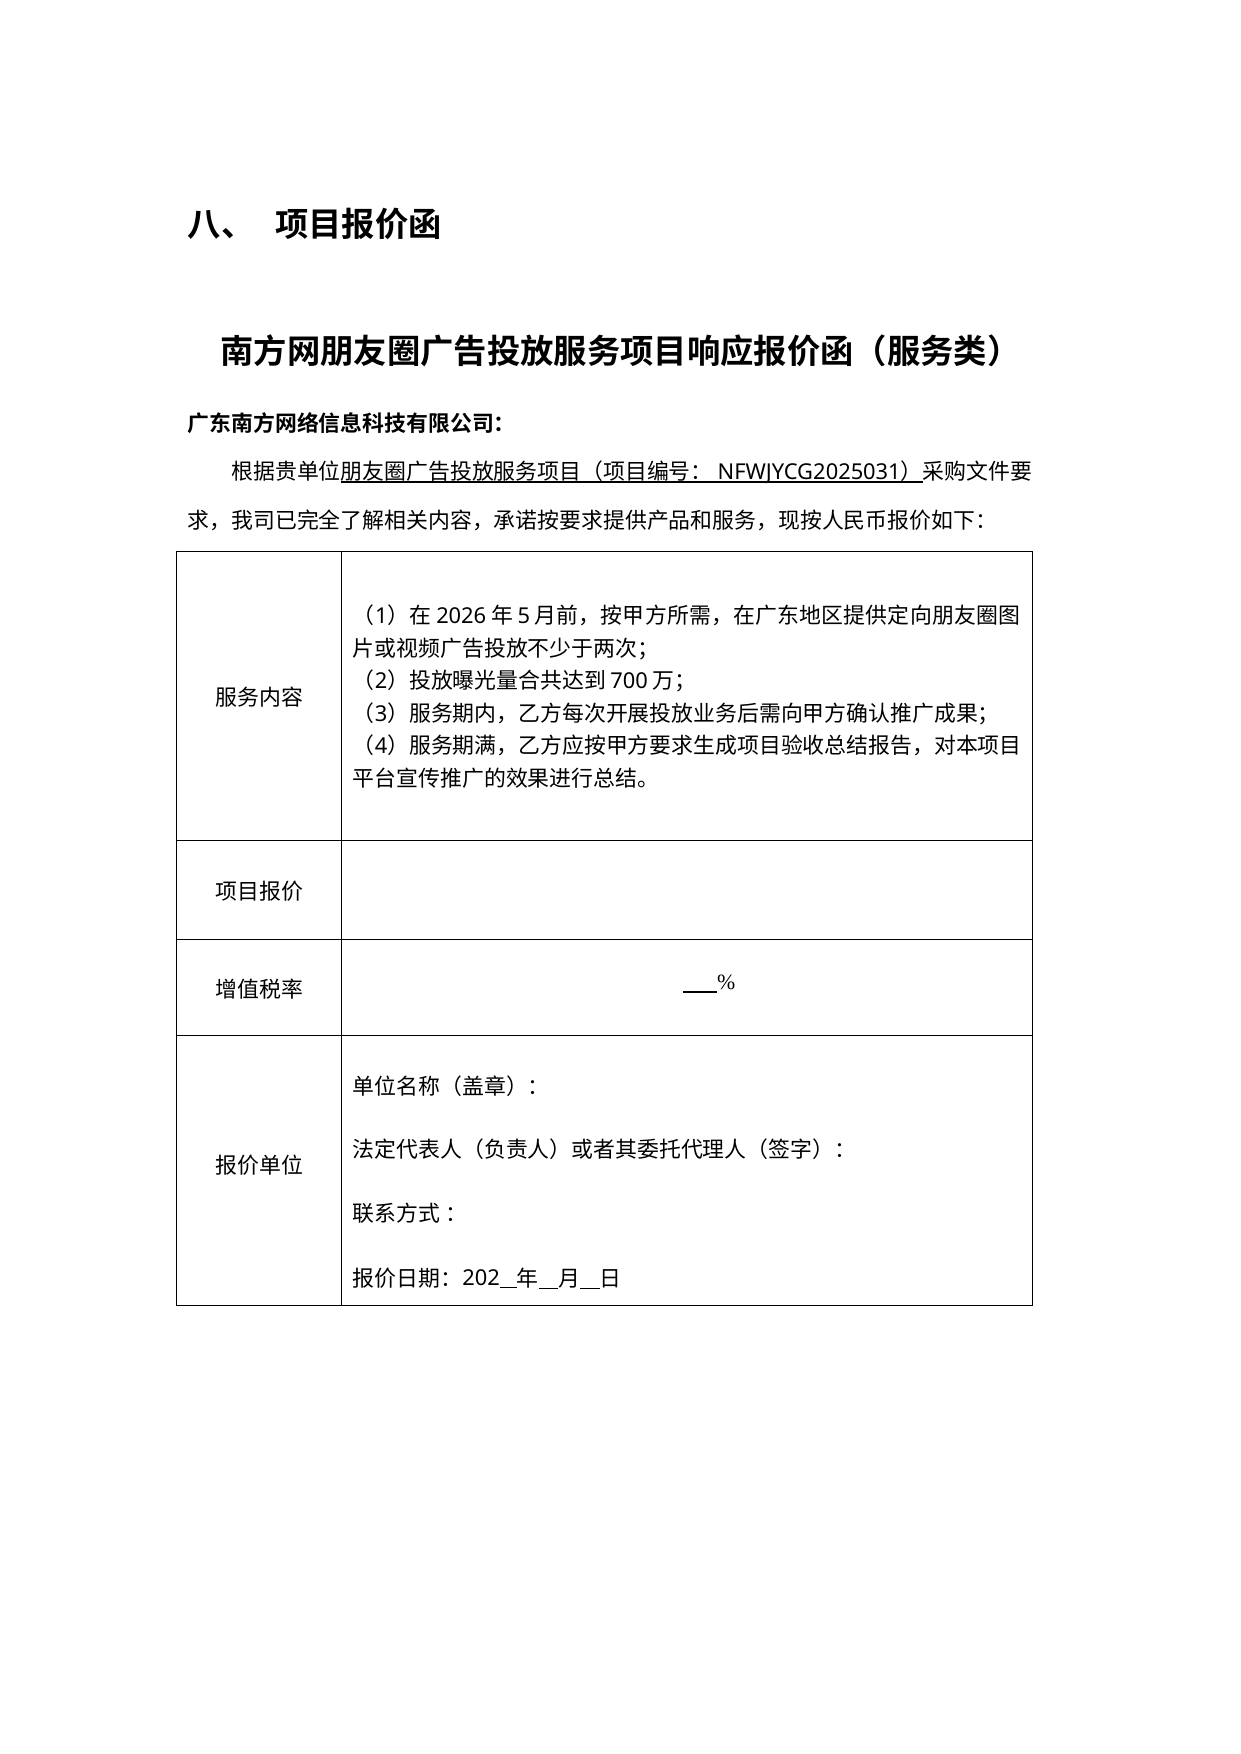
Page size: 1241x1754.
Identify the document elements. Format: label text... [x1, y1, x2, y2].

table_header 服务内容 [177, 552, 341, 840]
table_cell 项目报价 [177, 841, 341, 939]
text 根据贵单位朋友圈广告投放服务项目（项目编号： NFWJYCG2025031）采购文件要求，我司已完全了解相关内容，承诺按要求提供产品和服务，现按人民币报价如下： [187, 454, 1053, 535]
text 广东南方网络信息科技有限公司： [187, 405, 1053, 438]
table_cell 增值税率 [177, 940, 341, 1035]
table_cell 报价单位 [177, 1036, 341, 1305]
subtitle 项目报价函 [187, 189, 1053, 254]
text 南方网朋友圈广告投放服务项目响应报价函（服务类） [187, 316, 1053, 381]
table_cell % [342, 940, 1032, 1035]
table_cell [342, 841, 1032, 939]
table_header （1）在2026年5月前，按甲方所需，在广东地区提供定向朋友圈图片或视频广告投放不少于两次； （2）投放曝光量合共达到700万； （3）服务期内，乙方每次开展投放业务后需向甲方确认推广成果； （4）服务期满，乙方应按甲方要求生成项目验收总结报告，对本项目平台宣传推广的效果进行总结。 [342, 552, 1032, 840]
table_cell 单位名称（盖章）： 法定代表人（负责人）或者其委托代理人（签字）： 联系方式 ： 报价日期：202 年 月 日 [342, 1036, 1032, 1305]
